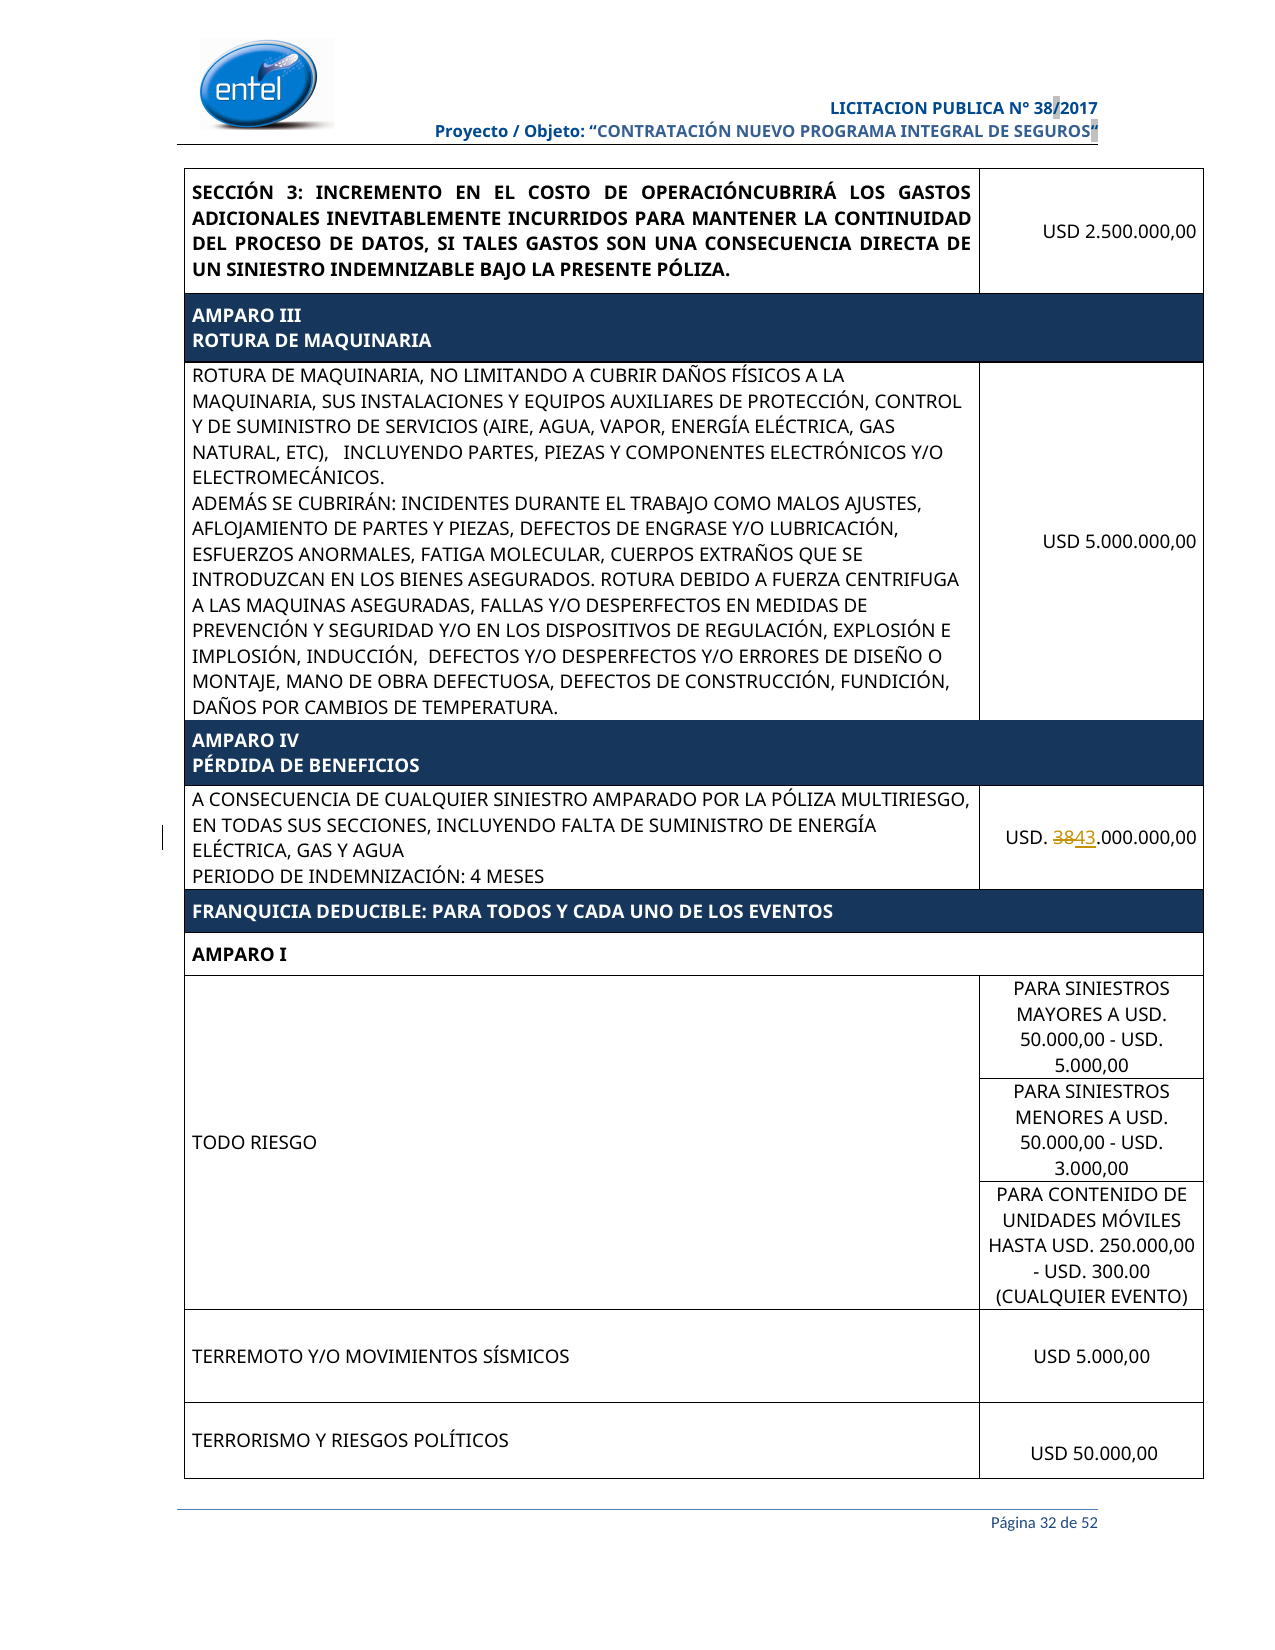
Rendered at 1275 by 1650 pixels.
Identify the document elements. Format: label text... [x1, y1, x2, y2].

table_cell TERREMOTO Y/O MOVIMIENTOS SÍSMICOS [185, 1310, 979, 1402]
table_cell PARA SINIESTROS MENORES A USD. 50.000,00 - USD. 3.000,00 [980, 1079, 1203, 1181]
table_cell A CONSECUENCIA DE CUALQUIER SINIESTRO AMPARADO POR LA PÓLIZA MULTIRIESGO, EN TODAS SUS SECCIONES, INCLUYENDO FALTA DE SUMINISTRO DE ENERGÍA ELÉCTRICA, GAS Y AGUA PERIODO DE INDEMNIZACIÓN: 4 MESES [185, 786, 979, 888]
table_cell USD 2.500.000,00 [980, 169, 1203, 293]
table_cell ROTURA DE MAQUINARIA, NO LIMITANDO A CUBRIR DAÑOS FÍSICOS A LA MAQUINARIA, SUS INSTALACIONES Y EQUIPOS AUXILIARES DE PROTECCIÓN, CONTROL Y DE SUMINISTRO DE SERVICIOS (AIRE, AGUA, VAPOR, ENERGÍA ELÉCTRICA, GAS NATURAL, ETC), INCLUYENDO PARTES, PIEZAS Y COMPONENTES ELECTRÓNICOS Y/O ELECTROMECÁNICOS. ADEMÁS SE CUBRIRÁN: INCIDENTES DURANTE EL TRABAJO COMO MALOS AJUSTES, AFLOJAMIENTO DE PARTES Y PIEZAS, DEFECTOS DE ENGRASE Y/O LUBRICACIÓN, ESFUERZOS ANORMALES, FATIGA MOLECULAR, CUERPOS EXTRAÑOS QUE SE INTRODUZCAN EN LOS BIENES ASEGURADOS. ROTURA DEBIDO A FUERZA CENTRIFUGA A LAS MAQUINAS ASEGURADAS, FALLAS Y/O DESPERFECTOS EN MEDIDAS DE PREVENCIÓN Y SEGURIDAD Y/O EN LOS DISPOSITIVOS DE REGULACIÓN, EXPLOSIÓN E IMPLOSIÓN, INDUCCIÓN, DEFECTOS Y/O DESPERFECTOS Y/O ERRORES DE DISEÑO O MONTAJE, MANO DE OBRA DEFECTUOSA, DEFECTOS DE CONSTRUCCIÓN, FUNDICIÓN, DAÑOS POR CAMBIOS DE TEMPERATURA. [185, 363, 979, 720]
table_cell PARA CONTENIDO DE UNIDADES MÓVILES HASTA USD. 250.000,00 - USD. 300.00 (CUALQUIER EVENTO) [980, 1182, 1203, 1309]
table_cell AMPARO III ROTURA DE MAQUINARIA [185, 294, 1203, 361]
table_cell FRANQUICIA DEDUCIBLE: PARA TODOS Y CADA UNO DE LOS EVENTOS [185, 890, 1203, 932]
table_cell AMPARO IV PÉRDIDA DE BENEFICIOS [185, 720, 1203, 785]
table_cell TODO RIESGO [185, 976, 979, 1309]
table_cell PARA SINIESTROS MAYORES A USD. 50.000,00 - USD. 5.000,00 [980, 976, 1203, 1078]
table_cell USD 5.000.000,00 [980, 363, 1203, 720]
table_cell AMPARO I [185, 933, 1203, 974]
table_cell USD 50.000,00 [980, 1403, 1203, 1478]
picture [199, 38, 335, 130]
table_cell SECCIÓN 3: INCREMENTO EN EL COSTO DE OPERACIÓNCUBRIRÁ LOS GASTOS ADICIONALES INEVITABLEMENTE INCURRIDOS PARA MANTENER LA CONTINUIDAD DEL PROCESO DE DATOS, SI TALES GASTOS SON UNA CONSECUENCIA DIRECTA DE UN SINIESTRO INDEMNIZABLE BAJO LA PRESENTE PÓLIZA. [185, 169, 979, 293]
table_cell USD. .000.000,00 [980, 786, 1203, 888]
table_cell TERRORISMO Y RIESGOS POLÍTICOS [185, 1403, 979, 1478]
table_cell USD 5.000,00 [980, 1310, 1203, 1402]
